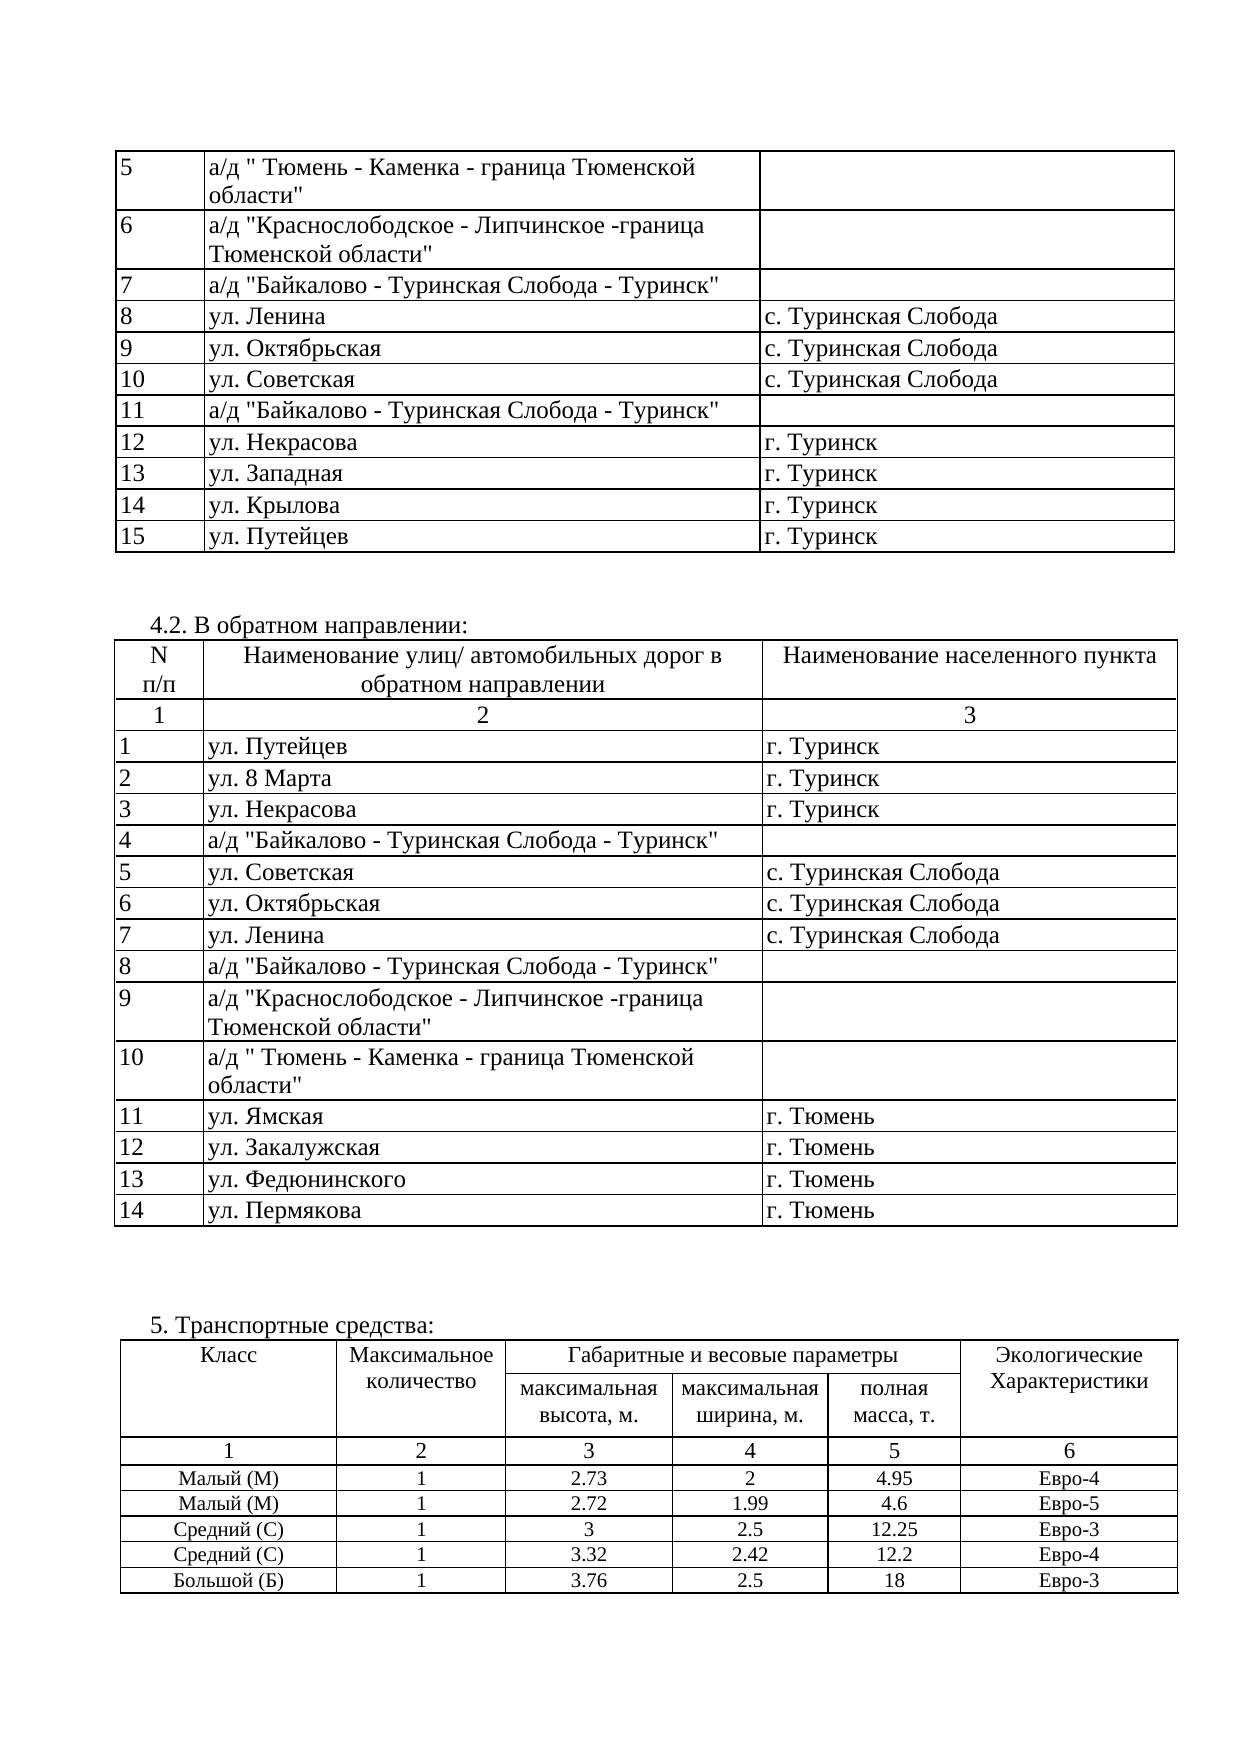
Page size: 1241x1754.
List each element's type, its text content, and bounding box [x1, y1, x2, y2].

table_cell [763, 1040, 1177, 1099]
table_cell 6 [115, 888, 203, 918]
table_cell ул. Путейцев [204, 731, 762, 761]
table_cell 1 [337, 1517, 505, 1541]
table_cell с. Туринская Слобода [761, 301, 1174, 331]
table_cell г. Туринск [763, 761, 1177, 792]
table_cell 5 [829, 1438, 960, 1464]
table_cell 3 [506, 1517, 672, 1541]
table_cell 2 [115, 762, 203, 792]
table_cell Средний (С) [121, 1517, 336, 1541]
table_cell г. Тюмень [763, 1099, 1177, 1131]
table_cell с. Туринская Слобода [761, 333, 1174, 362]
table_cell 5 [117, 152, 204, 209]
table_cell ул. Октябрьская [204, 888, 762, 918]
table_cell 15 [117, 521, 204, 551]
table_cell а/д "Байкалово - Туринская Слобода - Туринск" [204, 951, 762, 981]
table_cell 1 [337, 1466, 505, 1489]
table_cell [763, 824, 1177, 855]
table_cell ул. Некрасова [205, 427, 759, 457]
table_cell 2.73 [506, 1466, 672, 1489]
table_cell г. Туринск [763, 793, 1177, 824]
table_cell [761, 396, 1174, 425]
table_cell г. Тюмень [763, 1131, 1177, 1162]
table_cell 12.2 [829, 1542, 960, 1566]
table_cell 2.72 [506, 1491, 672, 1515]
table_cell ул. Октябрьская [205, 333, 759, 362]
table_cell 12 [117, 427, 204, 457]
table_cell г. Тюмень [763, 1162, 1177, 1194]
table_cell 3.32 [506, 1542, 672, 1566]
table_header Класс [121, 1341, 336, 1436]
table_cell ул. Закалужская [204, 1132, 762, 1162]
table_cell с. Туринская Слобода [763, 855, 1177, 887]
table_cell ул. Крылова [205, 490, 759, 520]
table_cell [761, 270, 1174, 299]
table_cell а/д " Тюмень - Каменка - граница Тюменской области" [204, 1042, 762, 1099]
table_cell 3 [763, 698, 1177, 729]
table_cell 1 [121, 1438, 336, 1464]
table_cell [761, 152, 1174, 209]
table_cell ул. Некрасова [204, 794, 762, 824]
table_cell 5 [115, 856, 203, 887]
table_cell полная масса, т. [829, 1374, 960, 1436]
table_cell а/д "Байкалово - Туринская Слобода - Туринск" [205, 396, 759, 425]
table_cell ул. Федюнинского [204, 1164, 762, 1194]
table_cell а/д "Краснослободское - Липчинское -граница Тюменской области" [204, 983, 762, 1040]
table_cell 9 [117, 333, 204, 362]
table_cell Евро-3 [961, 1517, 1177, 1541]
table_cell 9 [115, 982, 203, 1040]
table_cell а/д "Байкалово - Туринская Слобода - Туринск" [205, 270, 759, 299]
table_cell максимальная ширина, м. [673, 1374, 827, 1436]
table_cell 3 [115, 794, 203, 824]
table_cell г. Туринск [761, 458, 1174, 488]
table_cell 1 [337, 1542, 505, 1566]
table_cell 12.25 [829, 1517, 960, 1541]
table_cell а/д "Краснослободское - Липчинское -граница Тюменской области" [205, 211, 759, 268]
table_cell ул. Путейцев [205, 521, 759, 551]
table_cell с. Туринская Слобода [763, 918, 1177, 950]
table_cell 3.76 [506, 1568, 672, 1592]
table_cell Малый (М) [121, 1466, 336, 1489]
table_cell а/д "Байкалово - Туринская Слобода - Туринск" [204, 826, 762, 855]
table_cell а/д " Тюмень - Каменка - граница Тюменской области" [205, 152, 759, 209]
table_cell Евро-3 [961, 1568, 1177, 1592]
table_cell Евро-4 [961, 1542, 1177, 1566]
table_cell 1 [337, 1568, 505, 1592]
table_cell 2 [204, 700, 762, 729]
table_cell 8 [117, 301, 204, 331]
table_header Габаритные и весовые параметры [506, 1341, 960, 1373]
table_cell 1 [115, 731, 203, 761]
table_cell [761, 211, 1174, 268]
table_cell ул. 8 Марта [204, 763, 762, 792]
table_cell 13 [117, 458, 204, 488]
table_cell 2 [337, 1438, 505, 1464]
table_header Наименование населенного пункта [763, 641, 1177, 698]
table_cell 2.5 [673, 1568, 827, 1592]
table_cell ул. Пермякова [204, 1195, 762, 1225]
table_cell г. Тюмень [763, 1194, 1177, 1225]
table_cell ул. Советская [205, 364, 759, 394]
table_cell 11 [115, 1100, 203, 1131]
table_cell с. Туринская Слобода [763, 887, 1177, 918]
table_cell 6 [117, 211, 204, 268]
table_cell 13 [115, 1163, 203, 1194]
table_cell [763, 950, 1177, 981]
table_cell 14 [117, 490, 204, 520]
table_cell 4 [115, 825, 203, 855]
table_header Наименование улиц/ автомобильных дорог в обратном направлении [204, 641, 762, 698]
table_cell 7 [117, 270, 204, 299]
text 5. Транспортные средства: [150, 1311, 1090, 1339]
table_cell 3 [506, 1438, 672, 1464]
table_cell г. Туринск [761, 427, 1174, 457]
table_cell Большой (Б) [121, 1568, 336, 1592]
table_header Экологические Характеристики [961, 1341, 1177, 1436]
table_cell 18 [829, 1568, 960, 1592]
table_cell 4.95 [829, 1466, 960, 1489]
table_cell ул. Советская [204, 857, 762, 887]
table_cell Малый (М) [121, 1491, 336, 1515]
table_cell Средний (С) [121, 1542, 336, 1566]
table_cell ул. Ямская [204, 1101, 762, 1131]
table_cell г. Туринск [761, 490, 1174, 520]
table_cell 2.42 [673, 1542, 827, 1566]
text 4.2. В обратном направлении: [150, 610, 1090, 639]
table_cell ул. Ленина [205, 301, 759, 331]
table_cell 7 [115, 919, 203, 950]
table_cell г. Туринск [763, 730, 1177, 761]
table_cell [763, 981, 1177, 1040]
table_cell 12 [115, 1132, 203, 1162]
table_cell 11 [117, 396, 204, 425]
table_cell 4.6 [829, 1491, 960, 1515]
table_cell максимальная высота, м. [506, 1374, 672, 1436]
table_header Максимальное количество [337, 1341, 505, 1436]
table_cell г. Туринск [761, 521, 1174, 551]
table_cell 1 [337, 1491, 505, 1515]
table_cell 1 [115, 699, 203, 729]
table_cell 6 [961, 1438, 1177, 1464]
table_cell 4 [673, 1438, 827, 1464]
table_cell Евро-4 [961, 1466, 1177, 1489]
table_cell 1.99 [673, 1491, 827, 1515]
table_cell 2 [673, 1466, 827, 1489]
table_cell 14 [115, 1195, 203, 1225]
table_cell 8 [115, 951, 203, 981]
table_header N п/п [115, 641, 203, 698]
table_cell 2.5 [673, 1517, 827, 1541]
table_cell с. Туринская Слобода [761, 364, 1174, 394]
table_cell ул. Западная [205, 458, 759, 488]
table_cell 10 [117, 364, 204, 394]
table_cell 10 [115, 1041, 203, 1099]
table_cell ул. Ленина [204, 920, 762, 950]
table_cell Евро-5 [961, 1491, 1177, 1515]
